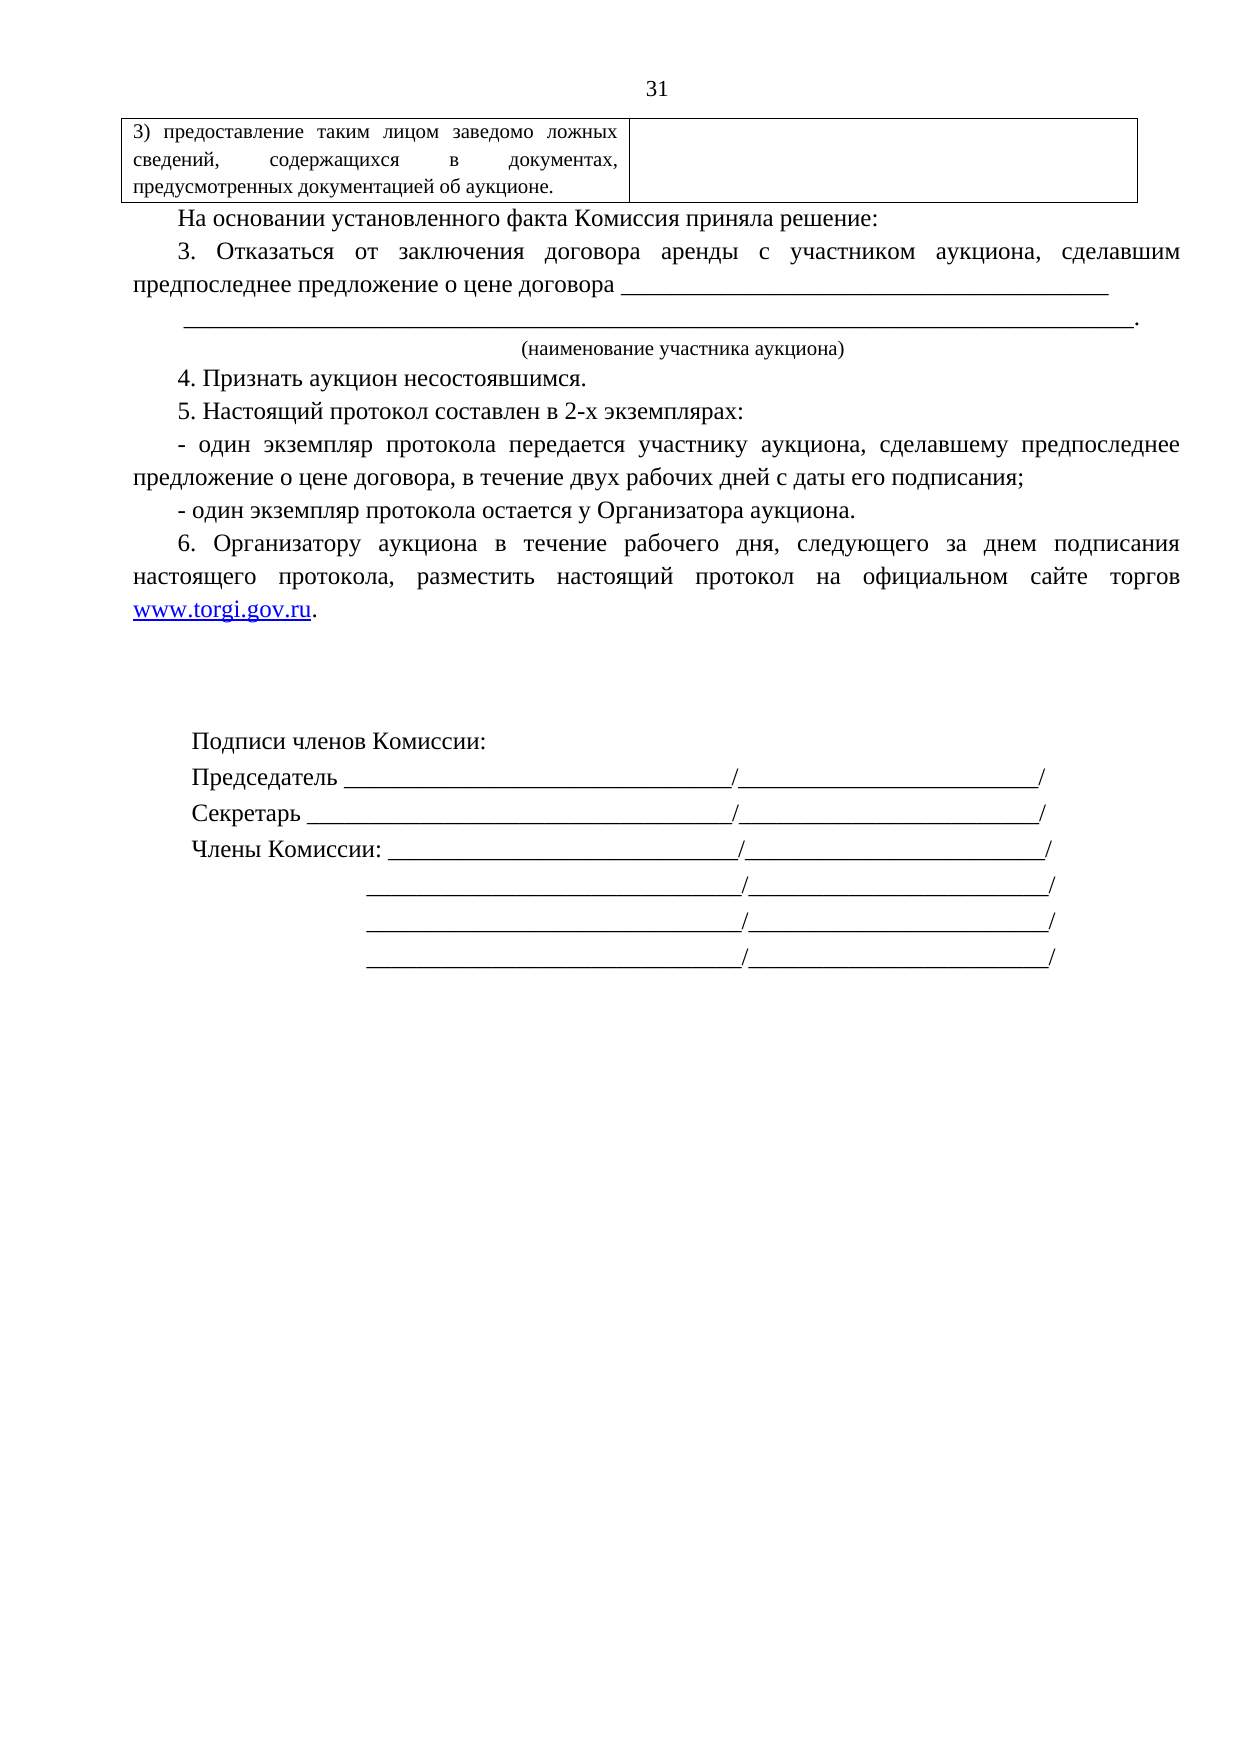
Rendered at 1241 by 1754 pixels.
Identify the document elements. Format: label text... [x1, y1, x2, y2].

text - один экземпляр протокола передается участнику аукциона, сделавшему предпоследнее предложение о цене договора, в течение двух рабочих дней с даты его подписания; [133, 429, 1181, 491]
text (наименование участника аукциона) [133, 335, 1181, 359]
text Секретарь __________________________________/________________________/ [133, 798, 1181, 827]
text Подписи членов Комиссии: [133, 726, 1181, 755]
text 6. Организатору аукциона в течение рабочего дня, следующего за днем подписания настоящего протокола, разместить настоящий протокол на официальном сайте торгов www.torgi.gov.ru. [133, 528, 1181, 623]
text ______________________________/________________________/ [133, 870, 1181, 899]
text 3. Отказаться от заключения договора аренды с участником аукциона, сделавшим предпоследнее предложение о цене договора _______________________________________ [133, 236, 1181, 298]
text 4. Признать аукцион несостоявшимся. [133, 363, 1181, 392]
text ____________________________________________________________________________. [133, 302, 1181, 331]
text Председатель _______________________________/________________________/ [133, 762, 1181, 791]
table_cell [630, 119, 1137, 202]
text На основании установленного факта Комиссия приняла решение: [133, 203, 1181, 232]
text ______________________________/________________________/ [133, 942, 1181, 971]
text - один экземпляр протокола остается у Организатора аукциона. [133, 495, 1181, 524]
text ______________________________/________________________/ [133, 906, 1181, 935]
text 5. Настоящий протокол составлен в 2-х экземплярах: [133, 396, 1181, 425]
text Члены Комиссии: ____________________________/________________________/ [133, 834, 1181, 863]
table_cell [122, 119, 629, 202]
